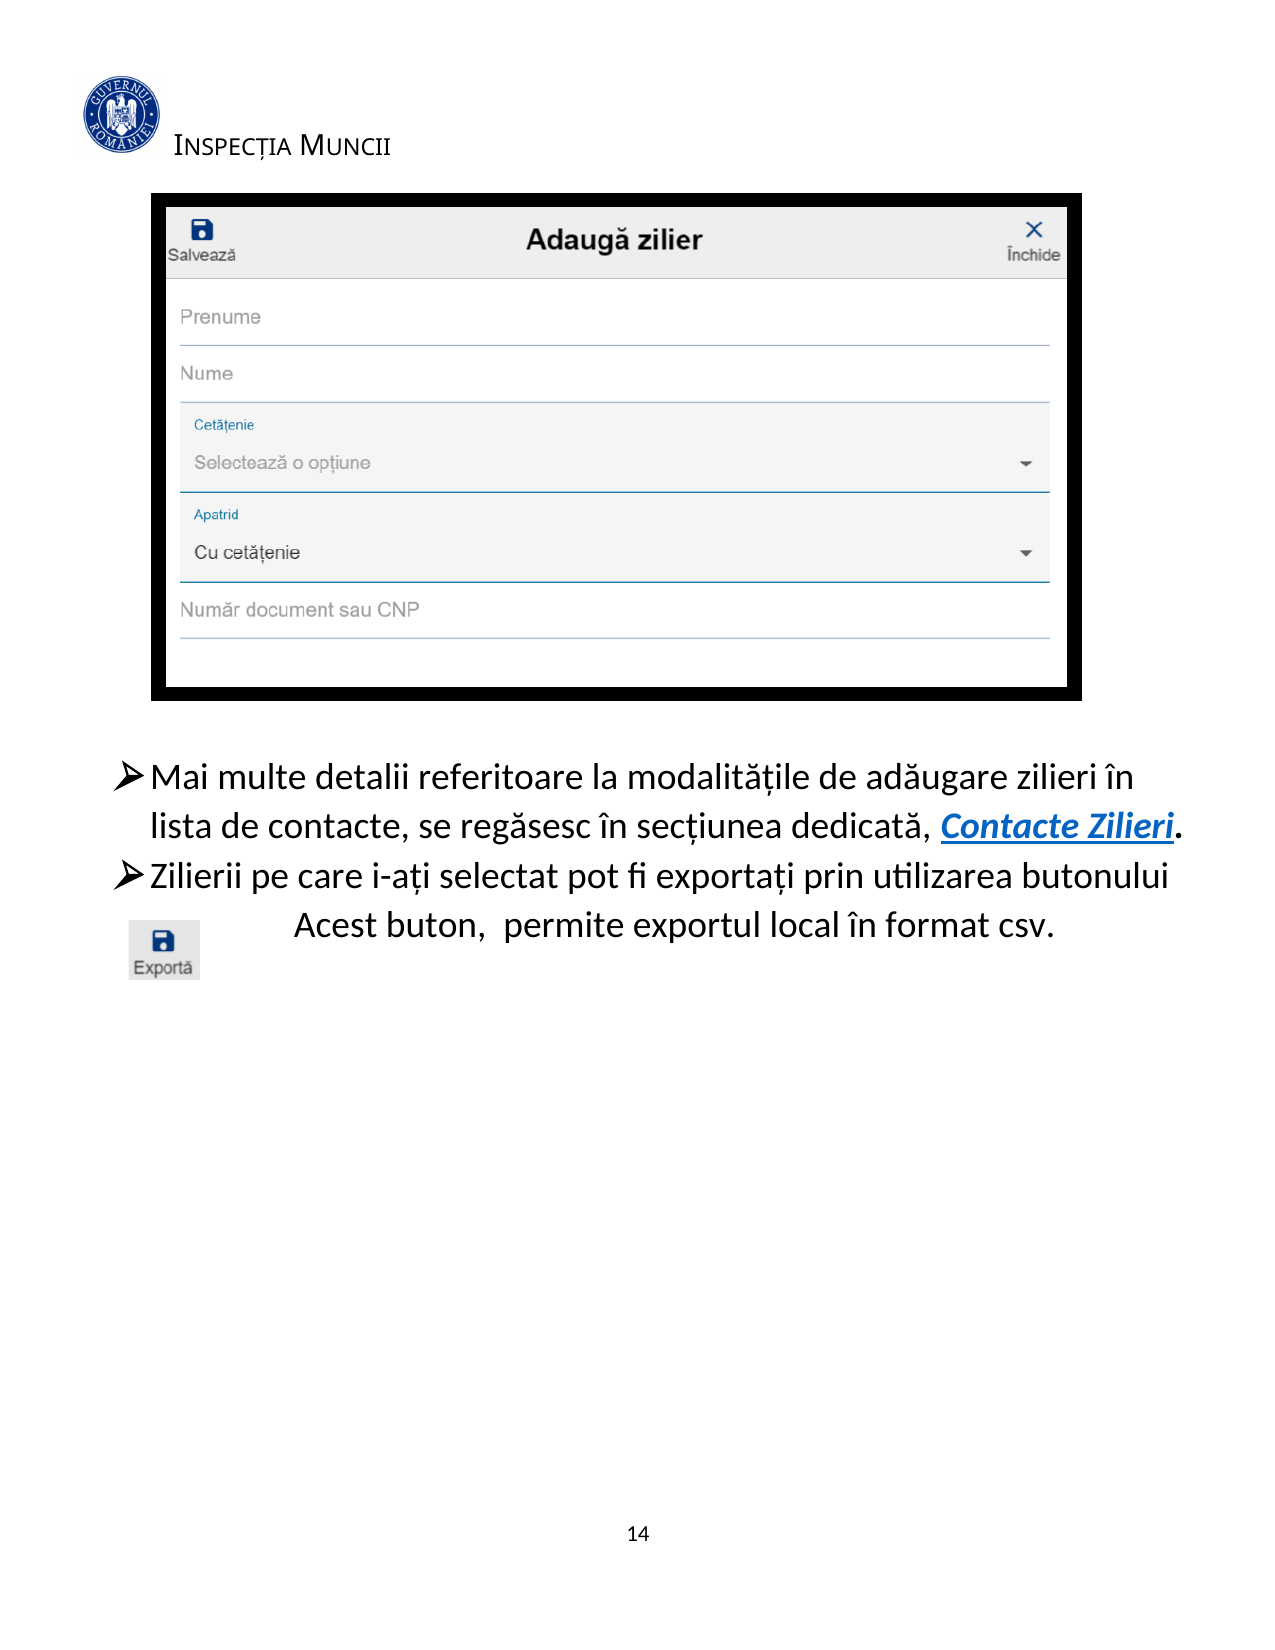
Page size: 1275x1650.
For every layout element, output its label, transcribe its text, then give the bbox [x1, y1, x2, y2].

list Zilierii pe care i-ați selectat pot fi exportați prin utilizarea butonului Acest buton, permite exportul local în format csv. [112, 852, 1200, 947]
picture [128, 920, 200, 980]
picture [166, 207, 1067, 687]
list Mai multe detalii referitoare la modalitățile de adăugare zilieri în lista de contacte, se regăsesc în secțiunea dedicată, Contacte Zilieri. [112, 753, 1200, 848]
picture [75, 75, 166, 155]
